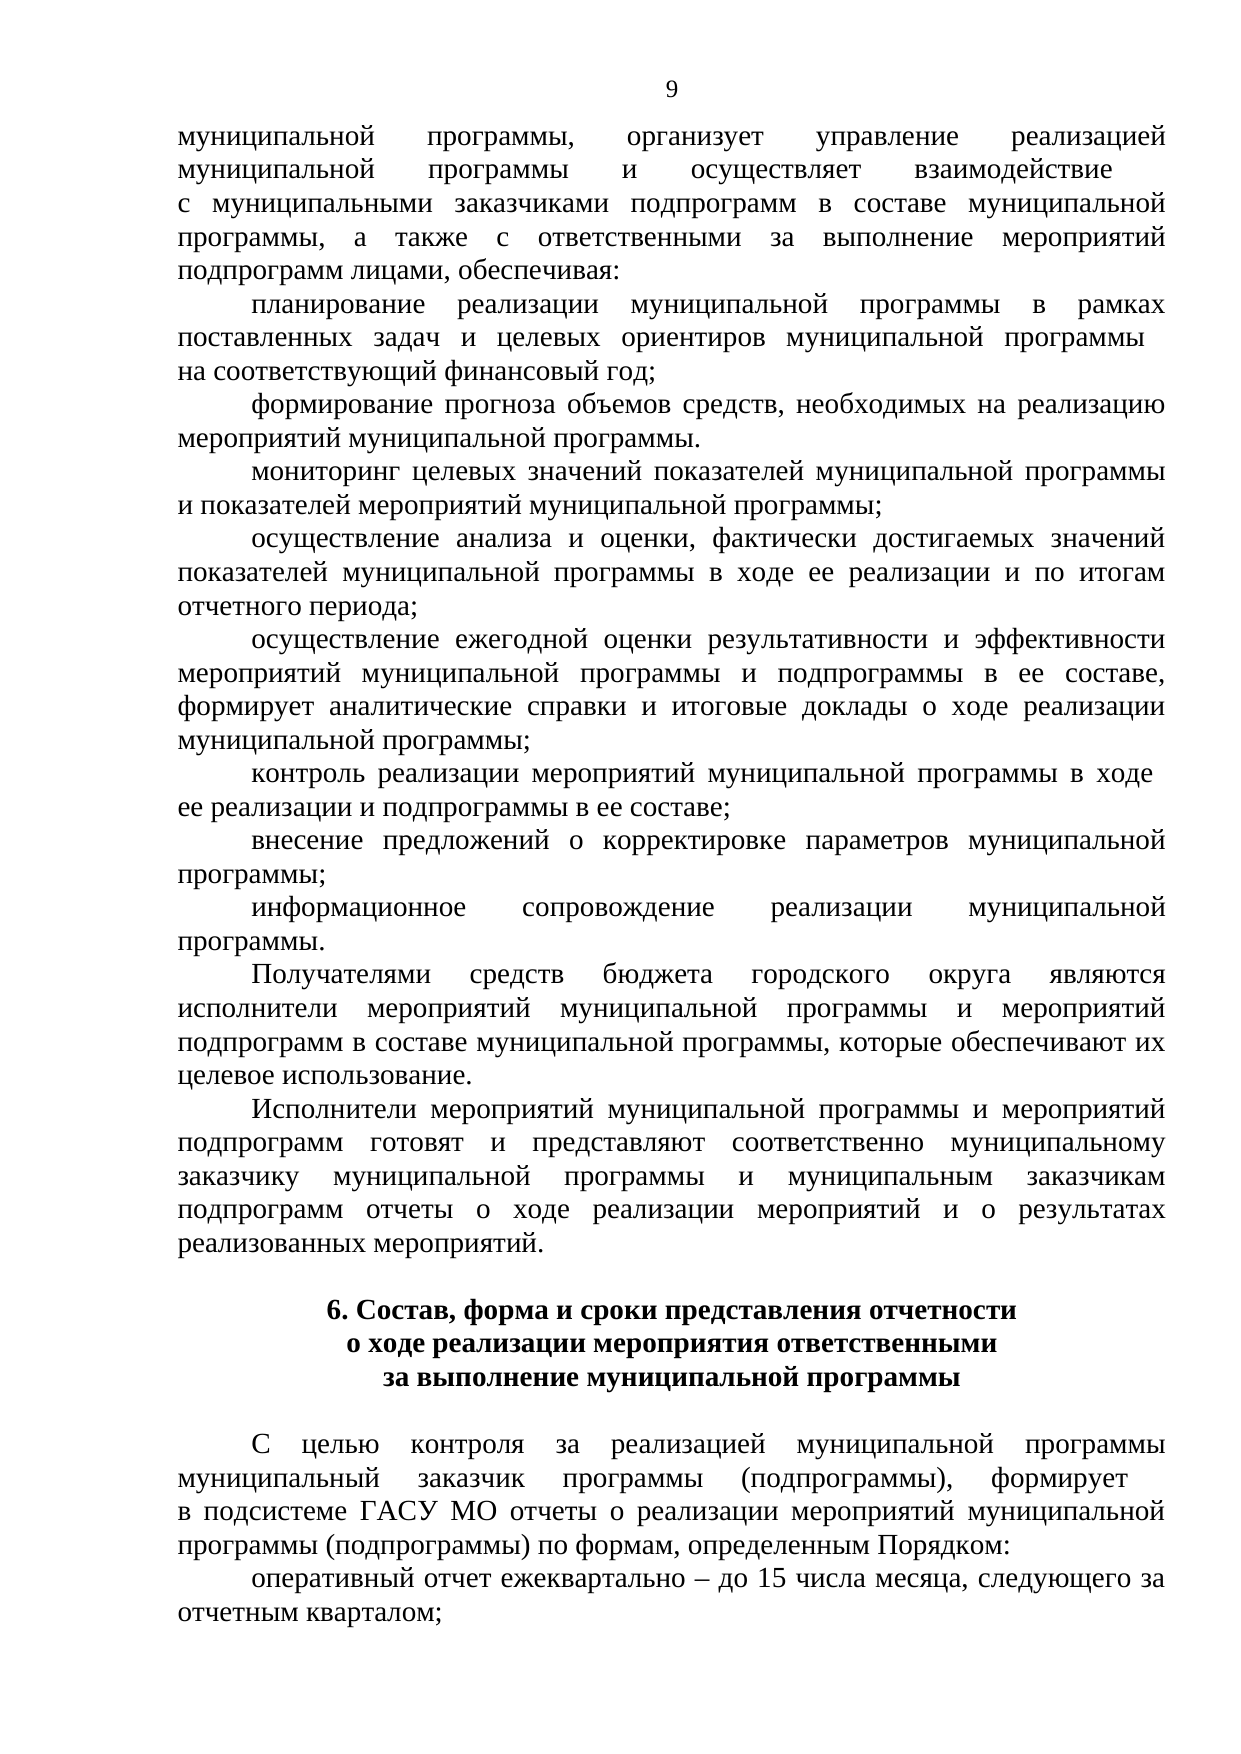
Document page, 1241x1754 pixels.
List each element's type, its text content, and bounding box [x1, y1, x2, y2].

text формирование прогноза объемов средств, необходимых на реализацию мероприятий муниципальной программы. [177, 386, 1166, 453]
text контроль реализации мероприятий муниципальной программы в ходе ее реализации и подпрограммы в ее составе; [177, 755, 1166, 822]
text 6. Состав, форма и сроки представления отчетности [177, 1292, 1166, 1326]
text осуществление ежегодной оценки результативности и эффективности мероприятий муниципальной программы и подпрограммы в ее составе, формирует аналитические справки и итоговые доклады о ходе реализации муниципальной программы; [177, 621, 1166, 755]
text осуществление анализа и оценки, фактически достигаемых значений показателей муниципальной программы в ходе ее реализации и по итогам отчетного периода; [177, 521, 1166, 621]
text за выполнение муниципальной программы [177, 1359, 1166, 1393]
text информационное сопровождение реализации муниципальной программы. [177, 889, 1166, 957]
text внесение предложений о корректировке параметров муниципальной программы; [177, 822, 1166, 889]
text мониторинг целевых значений показателей муниципальной программы и показателей мероприятий муниципальной программы; [177, 453, 1166, 521]
text планирование реализации муниципальной программы в рамках поставленных задач и целевых ориентиров муниципальной программы на соответствующий финансовый год; [177, 286, 1166, 386]
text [177, 118, 1166, 286]
text С целью контроля за реализацией муниципальной программы муниципальный заказчик программы (подпрограммы), формирует в подсистеме ГАСУ МО отчеты о реализации мероприятий муниципальной программы (подпрограммы) по формам, определенным Порядком: [177, 1426, 1166, 1560]
text о ходе реализации мероприятия ответственными [177, 1326, 1166, 1359]
text Получателями средств бюджета городского округа являются исполнители мероприятий муниципальной программы и мероприятий подпрограмм в составе муниципальной программы, которые обеспечивают их целевое использование. [177, 957, 1166, 1091]
text оперативный отчет ежеквартально – до 15 числа месяца, следующего за отчетным кварталом; [177, 1560, 1166, 1627]
text Исполнители мероприятий муниципальной программы и мероприятий подпрограмм готовят и представляют соответственно муниципальному заказчику муниципальной программы и муниципальным заказчикам подпрограмм отчеты о ходе реализации мероприятий и о результатах реализованных мероприятий. [177, 1091, 1166, 1258]
